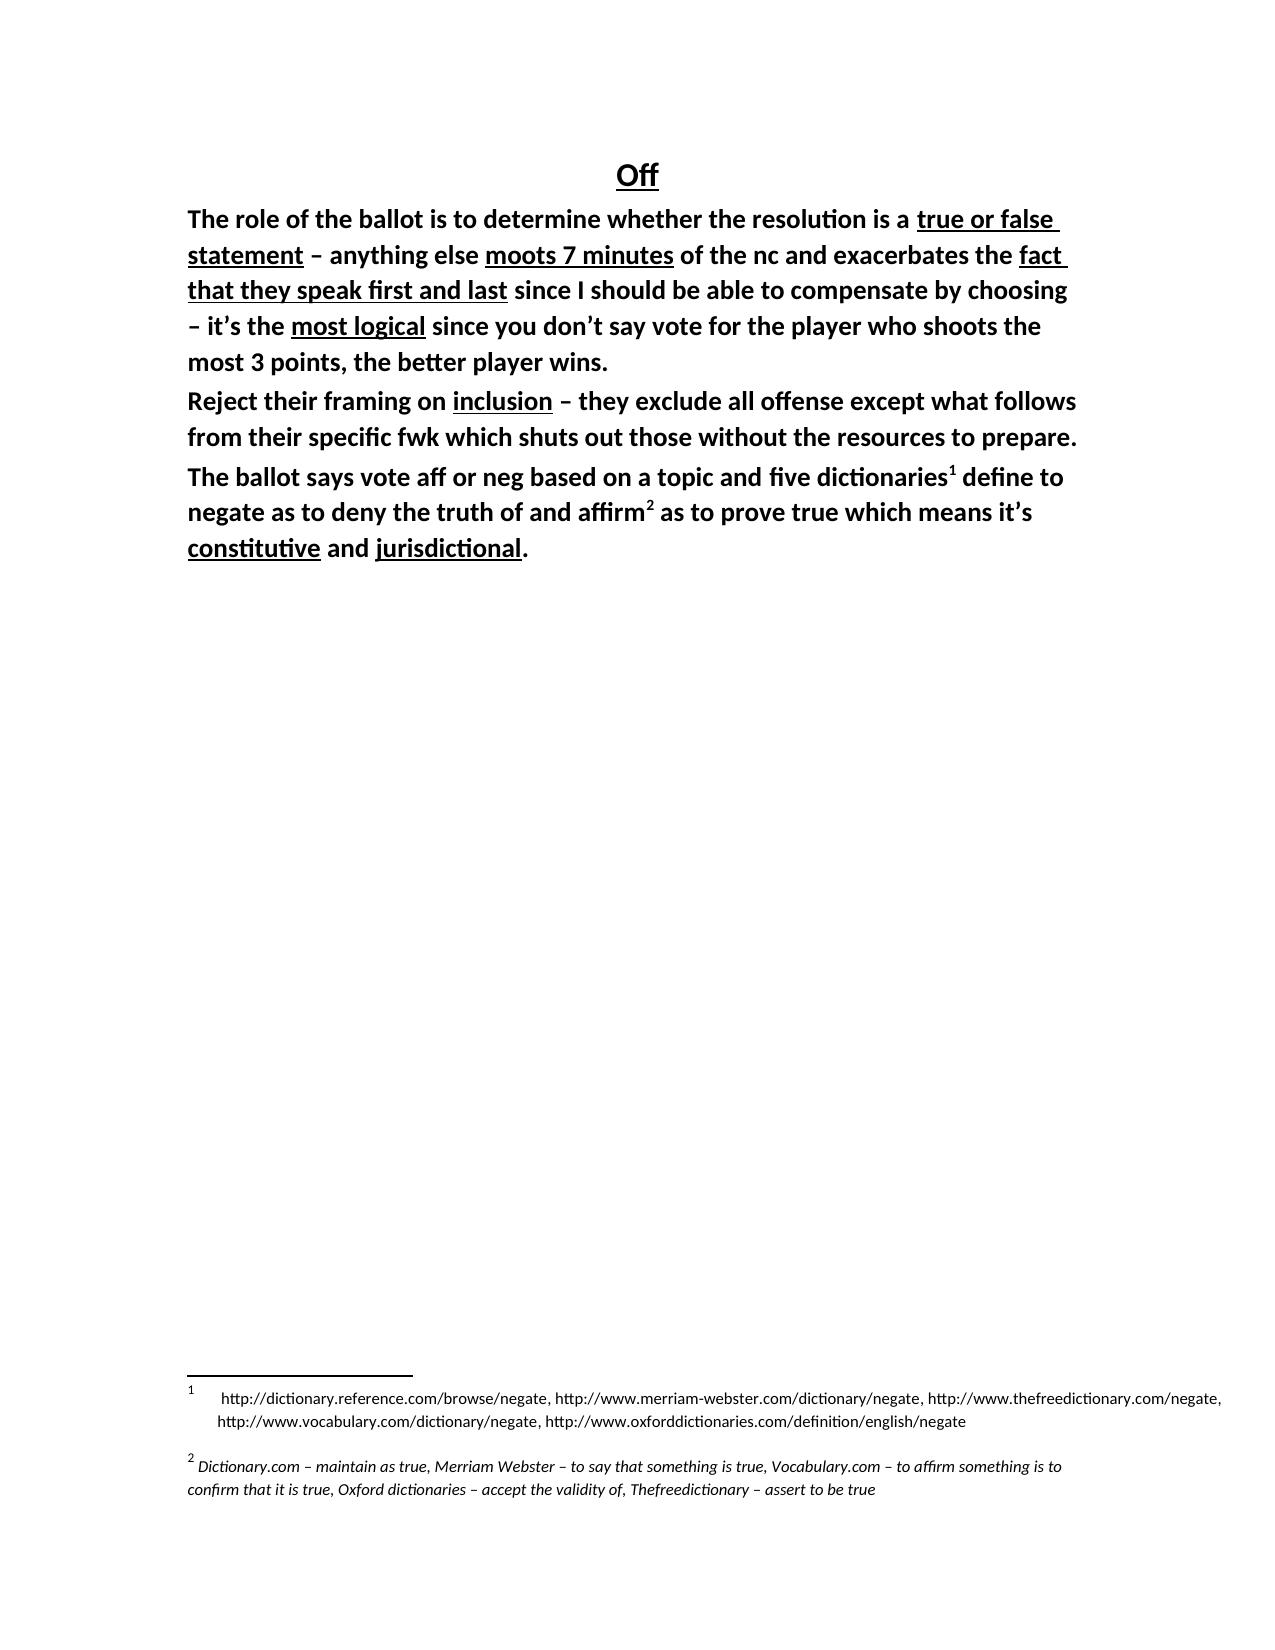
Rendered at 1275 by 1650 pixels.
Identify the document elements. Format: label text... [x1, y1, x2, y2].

subtitle The ballot says vote aff or neg based on a topic and five dictionaries define to negate as to deny the truth of and affirm as to prove true which means it’s constitutive and jurisdictional. [187, 460, 1087, 564]
subtitle The role of the ballot is to determine whether the resolution is a true or false statement – anything else moots 7 minutes of the nc and exacerbates the fact that they speak first and last since I should be able to compensate by choosing – it’s the most logical since you don’t say vote for the player who shoots the most 3 points, the better player wins. [187, 202, 1087, 378]
subtitle Reject their framing on inclusion – they exclude all offense except what follows from their specific fwk which shuts out those without the resources to prepare. [187, 384, 1087, 453]
subtitle Off [187, 154, 1087, 195]
